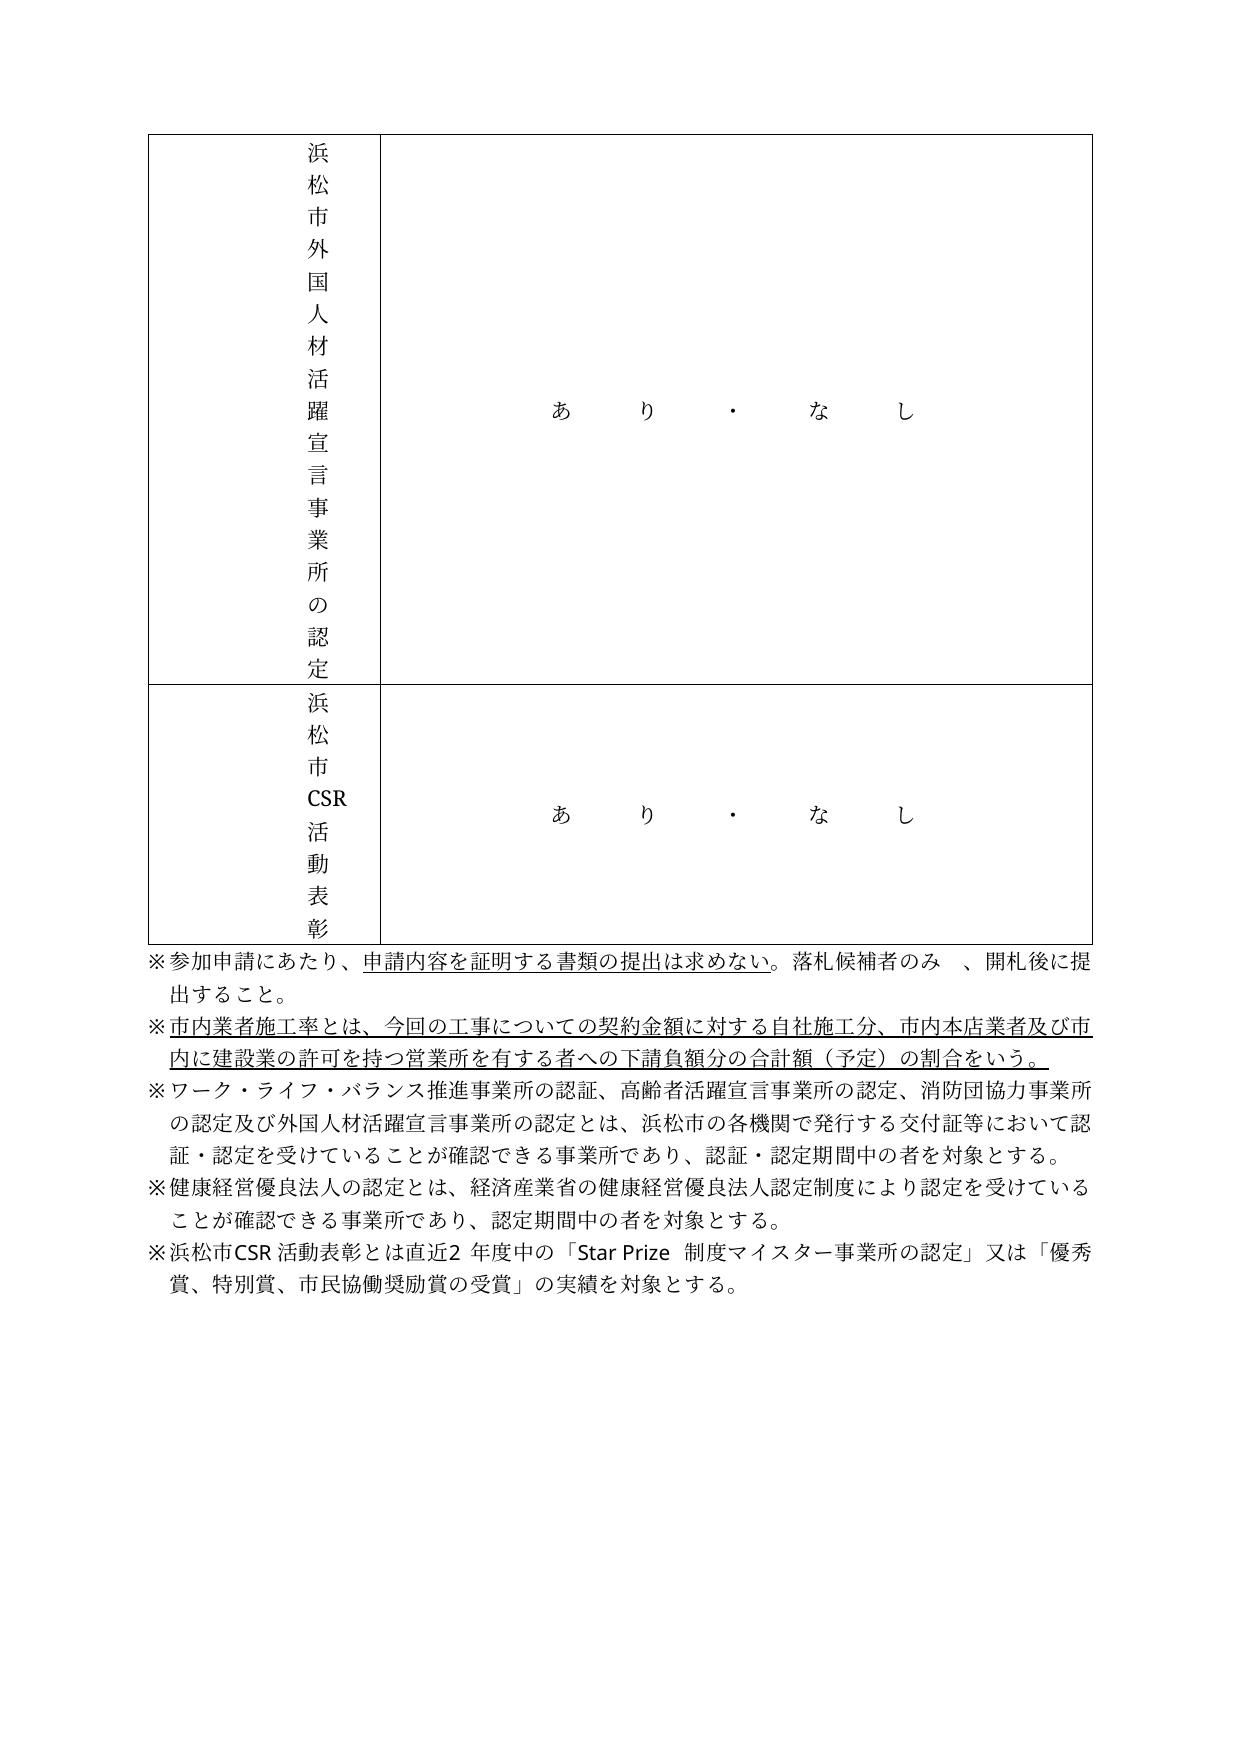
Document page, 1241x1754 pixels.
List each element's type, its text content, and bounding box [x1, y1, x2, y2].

text ※浜松市CSR活動表彰とは直近2年度中の「Star Prize制度マイスター事業所の認定」又は「優秀賞、特別賞、市民協働奨励賞の受賞」の実績を対象とする。 [148, 1235, 1092, 1300]
table_cell 浜松市外国人材活躍宣言事業所の認定 [149, 135, 380, 684]
table_cell 浜松市CSR活動表彰 [149, 685, 380, 944]
text ※ワーク・ライフ・バランス推進事業所の認証、高齢者活躍宣言事業所の認定、消防団協力事業所の認定及び外国人材活躍宣言事業所の認定とは、浜松市の各機関で発行する交付証等において認証・認定を受けていることが確認できる事業所であり、認証・認定期間中の者を対象とする。 [148, 1074, 1092, 1171]
table_cell あ り ・ な し [381, 135, 1092, 684]
table_cell あ り ・ な し [381, 685, 1092, 944]
text ※健康経営優良法人の認定とは、経済産業省の健康経営優良法人認定制度により認定を受けていることが確認できる事業所であり、認定期間中の者を対象とする。 [148, 1171, 1092, 1235]
text ※市内業者施工率とは、今回の工事についての契約金額に対する自社施工分、市内本店業者及び市内に建設業の許可を持つ営業所を有する者への下請負額分の合計額（予定）の割合をいう。 [148, 1009, 1092, 1074]
text ※参加申請にあたり、申請内容を証明する書類の提出は求めない。落札候補者のみ、開札後に提出すること。 [148, 945, 1092, 1009]
